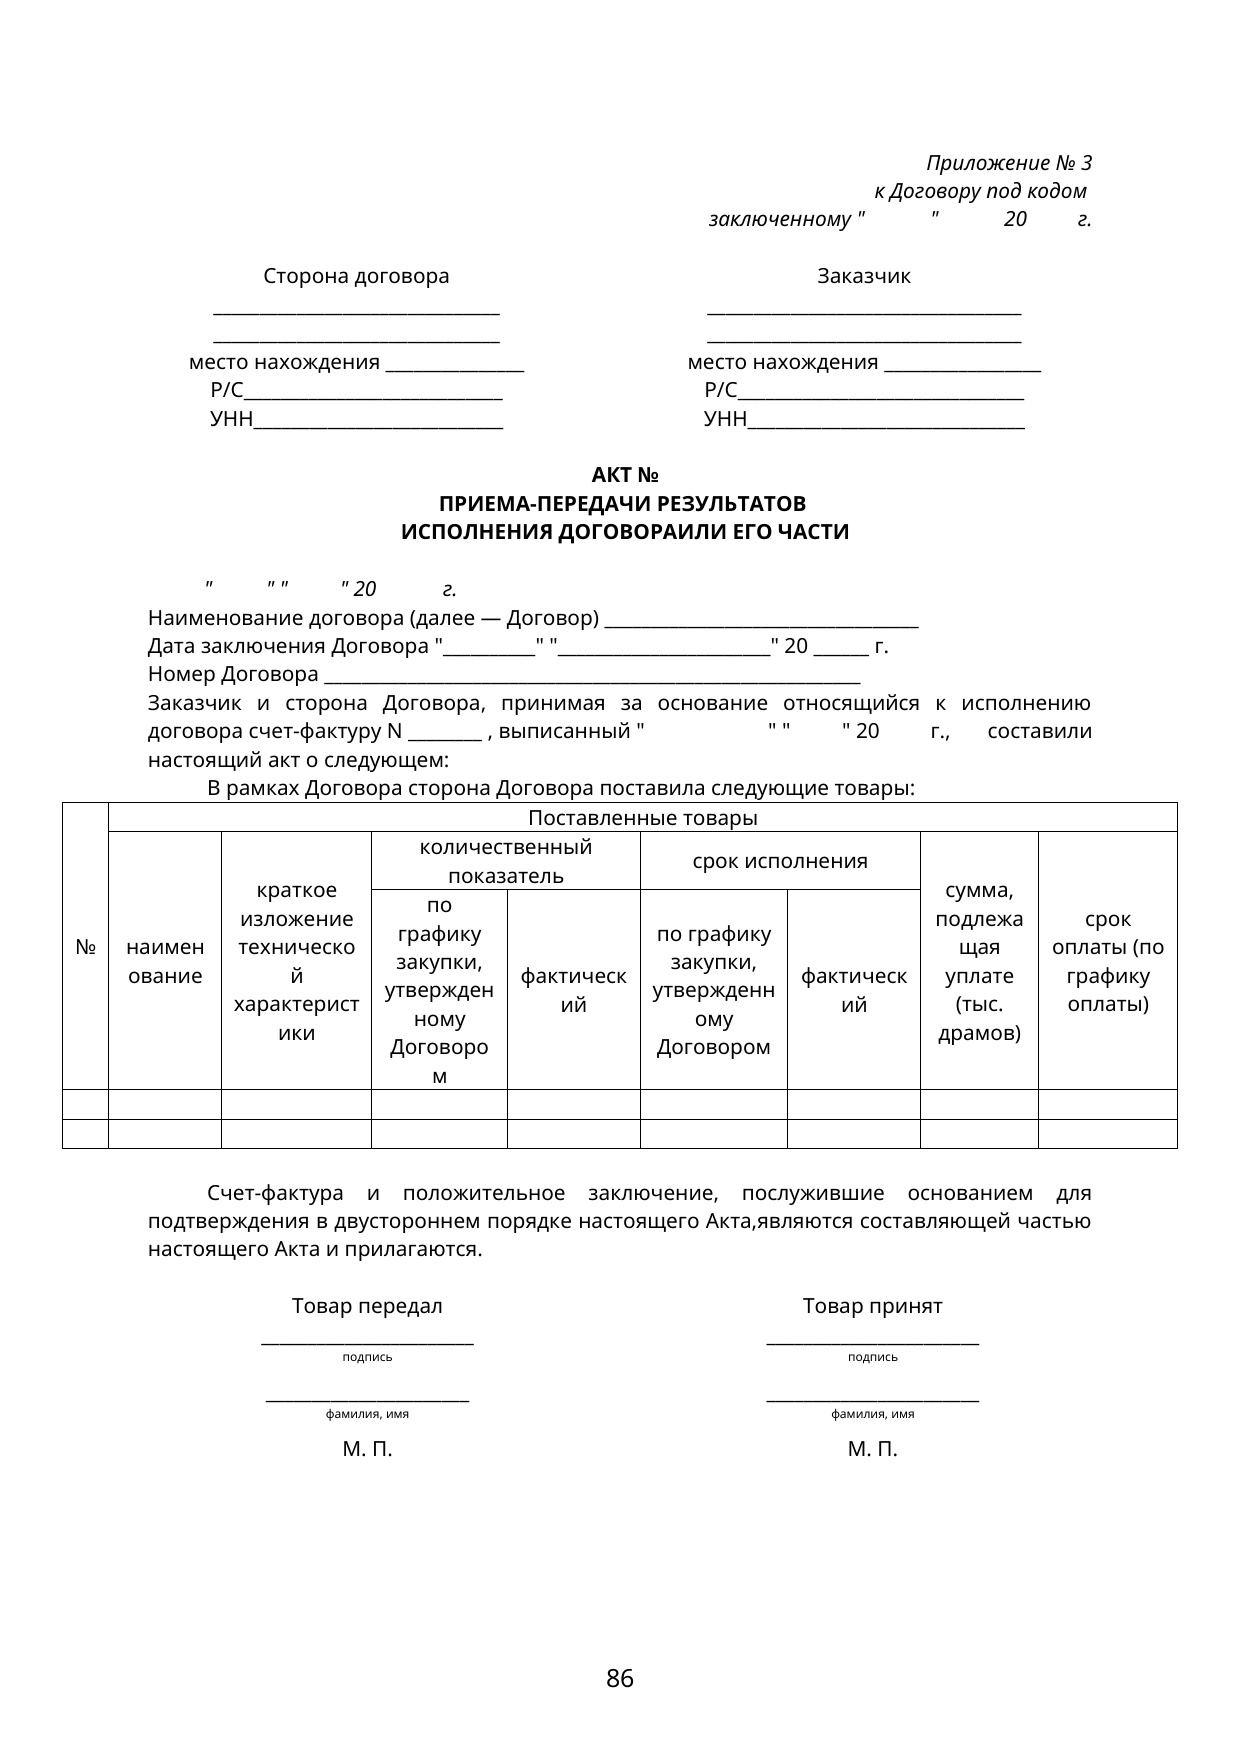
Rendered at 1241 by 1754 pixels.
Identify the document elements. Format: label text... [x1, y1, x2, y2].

table_header Поставленные товары [109, 803, 1177, 831]
table_cell [109, 1090, 221, 1119]
text к Договору под кодом заключенному " " 20 г. [148, 176, 1092, 233]
table_cell [921, 1120, 1038, 1148]
table_cell М. П. [115, 1434, 620, 1463]
table_cell количественный показатель [372, 832, 640, 889]
table_cell [508, 1090, 640, 1119]
text ПРИЕМА-ПЕРЕДАЧИ РЕЗУЛЬТАТОВ ИСПОЛНЕНИЯ ДОГОВОРАИЛИ ЕГО ЧАСТИ [207, 489, 1044, 546]
text В рамках Договора сторона Договора поставила следующие товары: [148, 773, 1092, 802]
table_header Товар передал [115, 1291, 620, 1320]
table_cell [222, 1090, 371, 1119]
table_cell [63, 1120, 108, 1148]
table_cell [921, 1090, 1038, 1119]
table_cell краткое изложение технической характеристики [222, 832, 371, 1089]
table_cell М. П. [620, 1434, 1126, 1463]
table_cell [1039, 1090, 1177, 1119]
table_cell [222, 1120, 371, 1148]
table_cell по графику закупки, утвержденному Договором [641, 890, 787, 1089]
table_cell [372, 1090, 507, 1119]
table_cell [372, 1120, 507, 1148]
table_cell [109, 1120, 221, 1148]
table_cell фактический [508, 890, 640, 1089]
text " " " " 20 г. [148, 574, 1092, 603]
table_cell фактический [788, 890, 920, 1089]
table_cell срок исполнения [641, 832, 920, 889]
table_header Сторона договора _______________________________ _______________________________ место нахождения _______________ Р/С____________________________ УНН___________________________ [112, 261, 601, 432]
table_cell [63, 1090, 108, 1119]
table_cell наименование [109, 832, 221, 1089]
table_cell сумма, подлежащая уплате (тыс. драмов) [921, 832, 1038, 1089]
table_cell [1039, 1120, 1177, 1148]
table_cell ______________________ фамилия, имя [115, 1377, 620, 1434]
text Счет-фактура и положительное заключение, послужившие основанием для подтверждения в двустороннем порядке настоящего Акта,являются составляющей частью настоящего Акта и прилагаются. [148, 1178, 1092, 1263]
table_header Заказчик __________________________________ __________________________________ место нахождения _________________ Р/С_______________________________ УНН______________________________ [601, 261, 1128, 432]
table_cell [508, 1120, 640, 1148]
table_header Товар принят [620, 1291, 1126, 1320]
table_cell _______________________ подпись [620, 1320, 1126, 1377]
table_header № [63, 803, 108, 1089]
table_cell [788, 1090, 920, 1119]
text Наименование договора (далее — Договор) __________________________________ [148, 603, 1092, 631]
table_cell [641, 1090, 787, 1119]
text АКТ № [207, 461, 1044, 489]
table_cell _______________________ фамилия, имя [620, 1377, 1126, 1434]
text Приложение № 3 [148, 148, 1092, 176]
text Номер Договора __________________________________________________________ [148, 659, 1092, 688]
text Заказчик и сторона Договора, принимая за основание относящийся к исполнению договора счет-фактуру N ________ , выписанный " " " " 20 г., составили настоящий акт о следующем: [148, 688, 1092, 773]
table_cell [641, 1120, 787, 1148]
table_cell _______________________ подпись [115, 1320, 620, 1377]
table_cell срок оплаты (по графику оплаты) [1039, 832, 1177, 1089]
table_cell [788, 1120, 920, 1148]
text Дата заключения Договора "__________" "_______________________" 20 ______ г. [148, 631, 1092, 659]
table_cell по графику закупки, утвержденному Договором [372, 890, 507, 1089]
